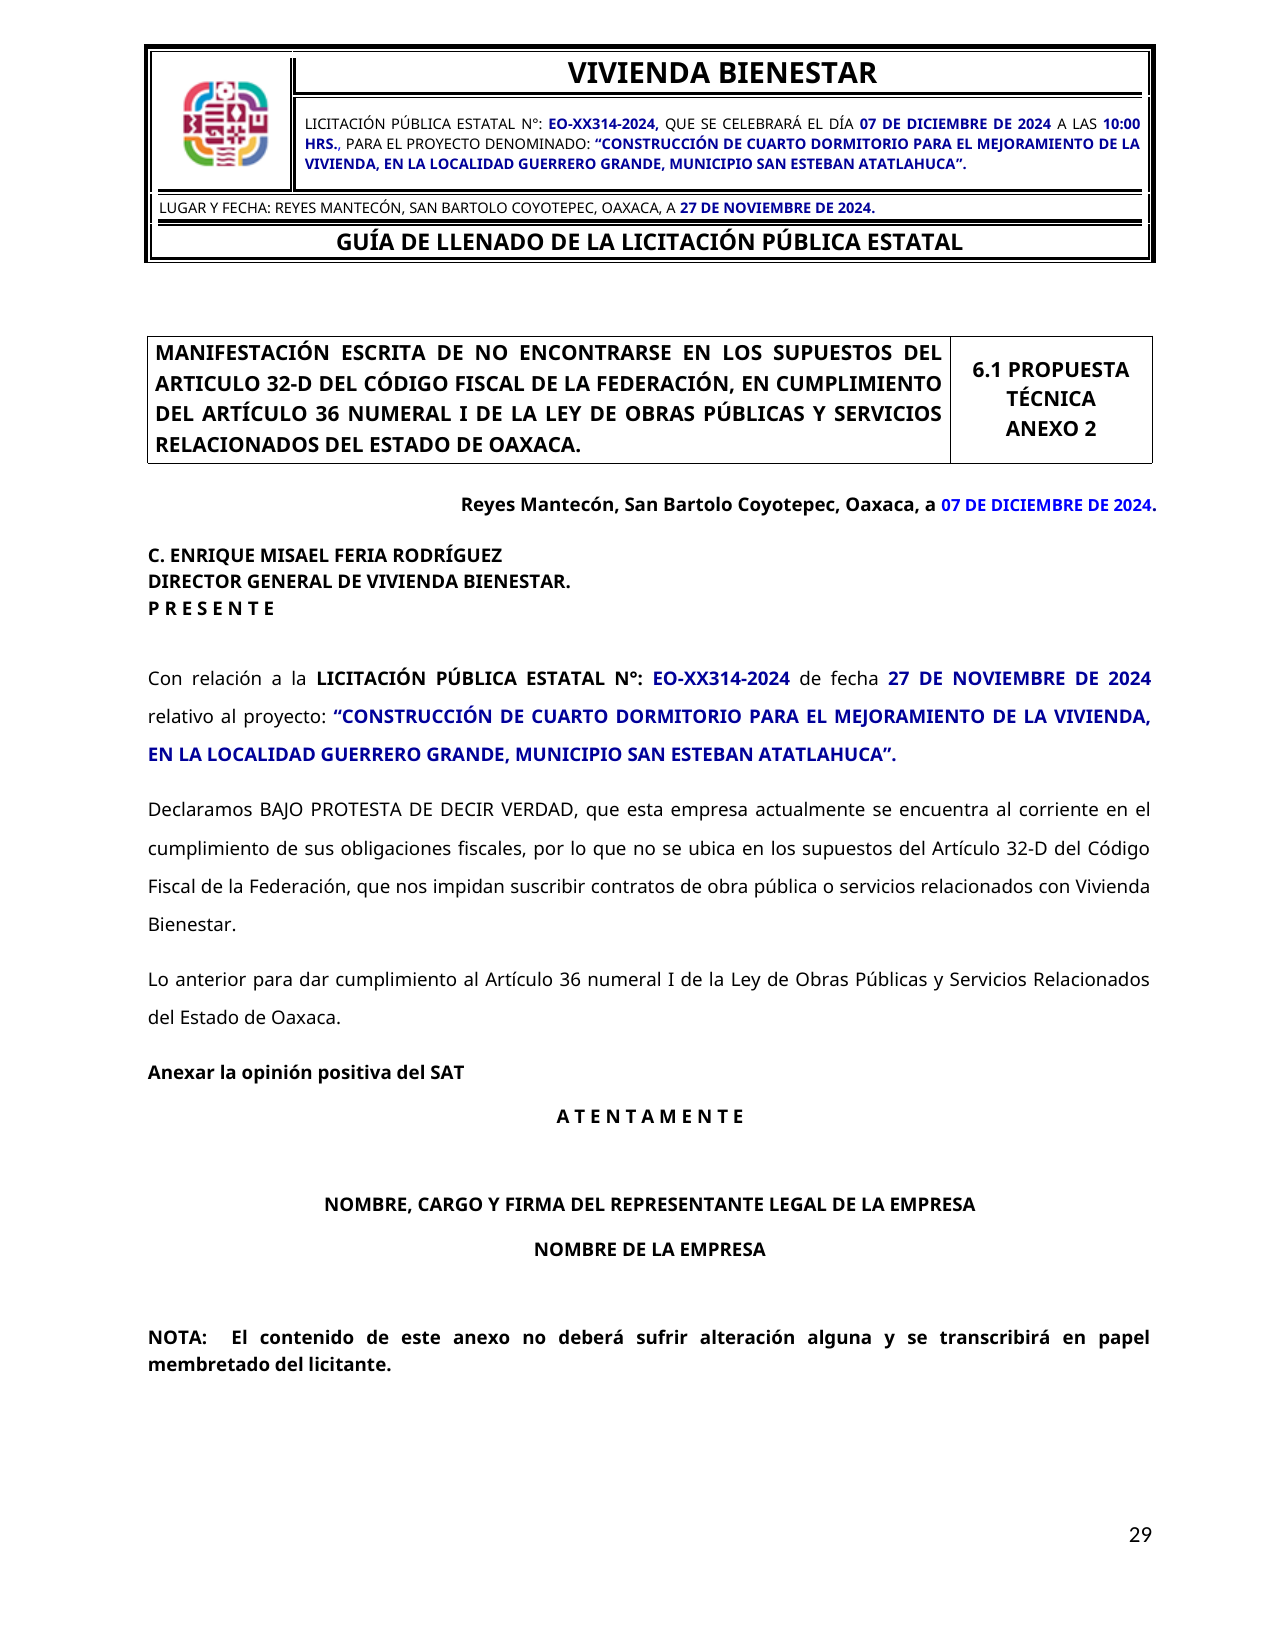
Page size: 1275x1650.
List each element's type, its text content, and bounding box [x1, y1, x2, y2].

list Declaramos BAJO PROTESTA DE DECIR VERDAD, que esta empresa actualmente se encuentra al corriente en el cumplimiento de sus obligaciones fiscales, por lo que no se ubica en los supuestos del Artículo 32-D del Código Fiscal de la Federación, que nos impidan suscribir contratos de obra pública o servicios relacionados con Vivienda Bienestar. [148, 797, 1152, 937]
list Lo anterior para dar cumplimiento al Artículo 36 numeral I de la Ley de Obras Públicas y Servicios Relacionados del Estado de Oaxaca. [148, 966, 1152, 1030]
picture [172, 73, 279, 172]
table_header 6.1 PROPUESTA TÉCNICA ANEXO 2 [951, 337, 1152, 463]
text NOMBRE DE LA EMPRESA [148, 1236, 1152, 1261]
text NOTA: El contenido de este anexo no deberá sufrir alteración alguna y se transcribirá en papel membretado del licitante. [148, 1324, 1152, 1377]
text A T E N T A M E N T E [148, 1103, 1152, 1129]
text P R E S E N T E [148, 595, 1152, 620]
text NOMBRE, CARGO Y FIRMA DEL REPRESENTANTE LEGAL DE LA EMPRESA [148, 1192, 1152, 1217]
text DIRECTOR GENERAL DE VIVIENDA BIENESTAR. [148, 569, 1152, 594]
list Con relación a la LICITACIÓN PÚBLICA ESTATAL N°: EO-XX314-2024 de fecha 27 DE NOVIEMBRE DE 2024 relativo al proyecto: “CONSTRUCCIÓN DE CUARTO DORMITORIO PARA EL MEJORAMIENTO DE LA VIVIENDA, EN LA LOCALIDAD GUERRERO GRANDE, MUNICIPIO SAN ESTEBAN ATATLAHUCA”. [148, 665, 1152, 767]
text C. ENRIQUE MISAEL FERIA RODRÍGUEZ [148, 543, 1152, 568]
text Anexar la opinión positiva del SAT [148, 1059, 1152, 1085]
table_header MANIFESTACIÓN ESCRITA DE NO ENCONTRARSE EN LOS SUPUESTOS DEL ARTICULO 32-D DEL CÓDIGO FISCAL DE LA FEDERACIÓN, EN CUMPLIMIENTO DEL ARTÍCULO 36 NUMERAL I DE LA LEY DE OBRAS PÚBLICAS Y SERVICIOS RELACIONADOS DEL ESTADO DE OAXACA. [148, 337, 950, 463]
text Reyes Mantecón, San Bartolo Coyotepec, Oaxaca, a 07 DE DICIEMBRE DE 2024. [148, 492, 1157, 517]
